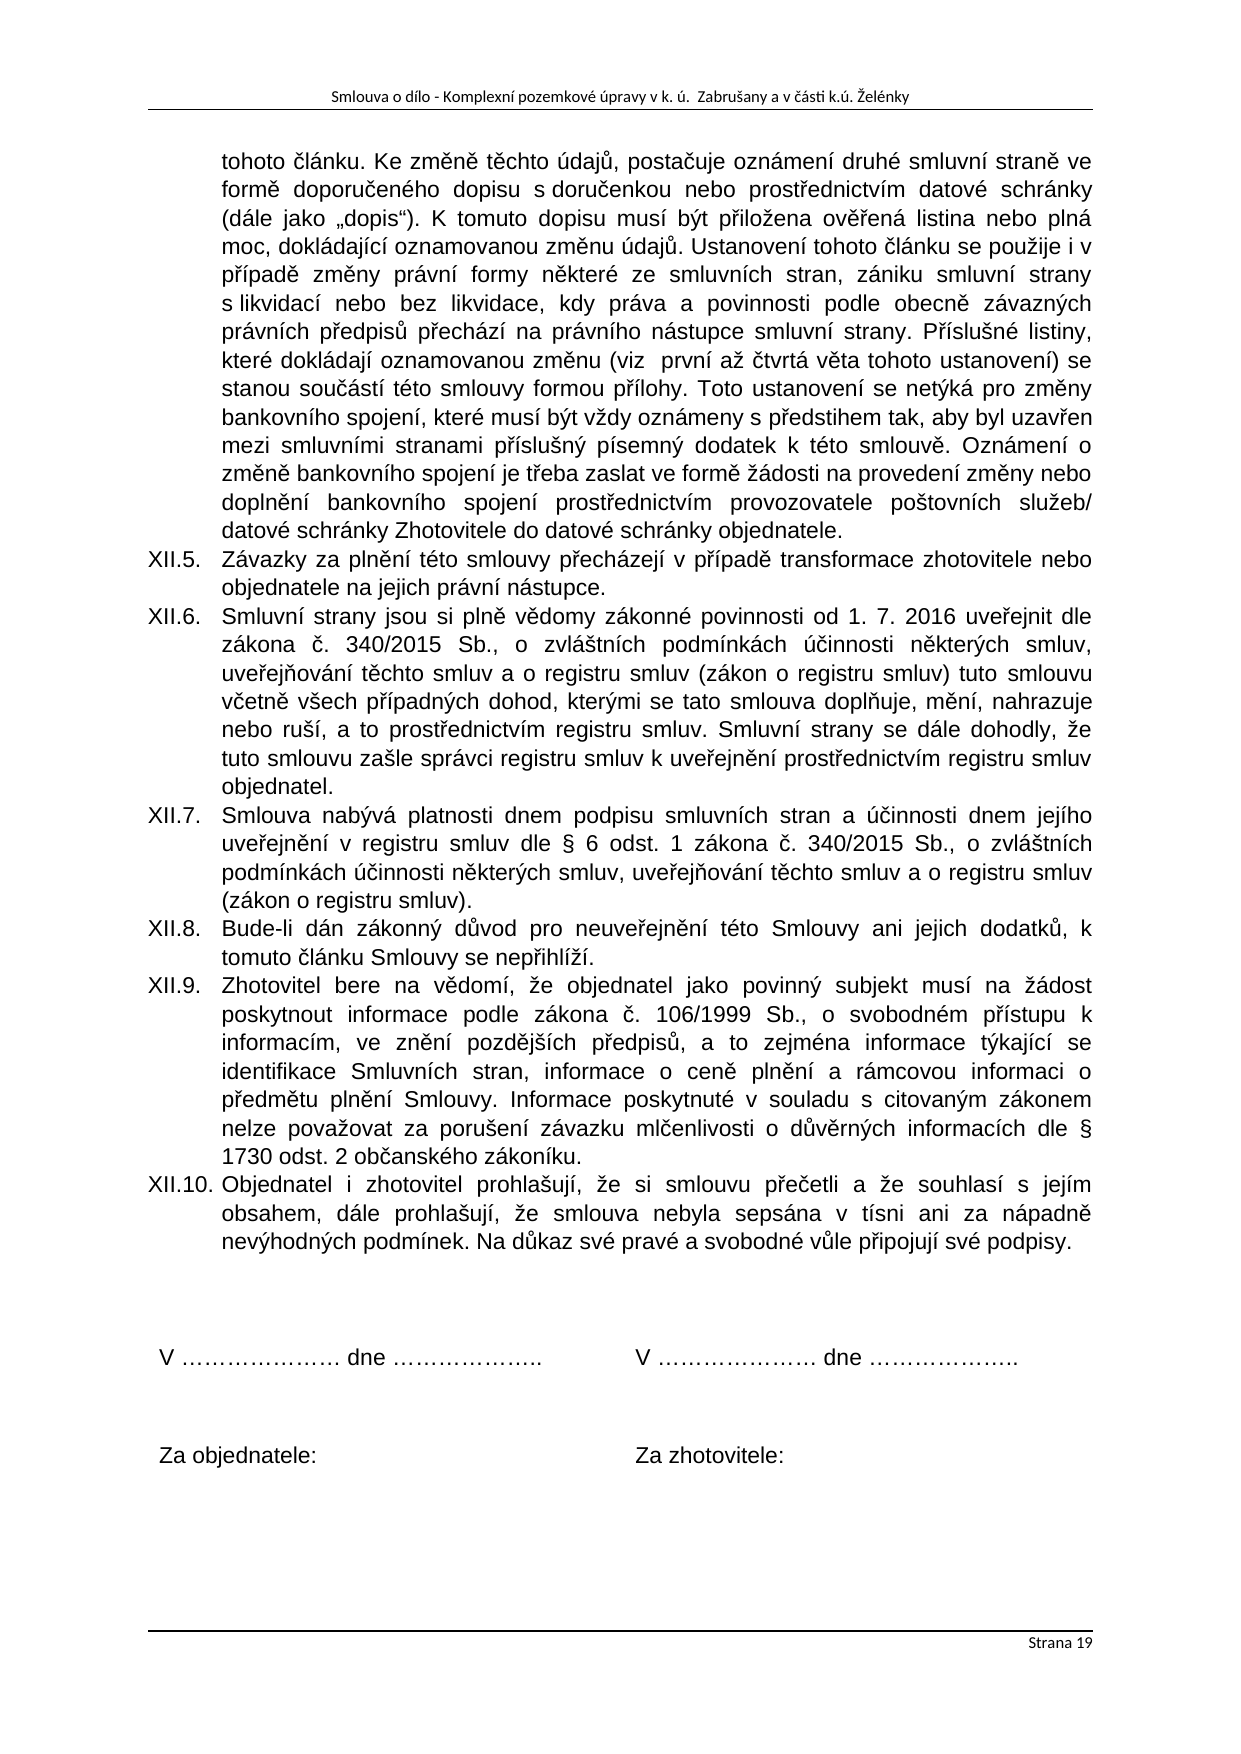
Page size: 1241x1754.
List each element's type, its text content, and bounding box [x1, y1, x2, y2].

table_cell Za zhotovitele: [624, 1442, 1100, 1487]
list Objednatel i zhotovitel prohlašují, že si smlouvu přečetli a že souhlasí s jejím obsahem, dále prohlašují, že smlouva nebyla sepsána v tísni ani za nápadně nevýhodných podmínek. Na důkaz své pravé a svobodné vůle připojují své podpisy. [148, 1171, 1093, 1254]
list Smlouva nabývá platnosti dnem podpisu smluvních stran a účinnosti dnem jejího uveřejnění v registru smluv dle § 6 odst. 1 zákona č. 340/2015 Sb., o zvláštních podmínkách účinnosti některých smluv, uveřejňování těchto smluv a o registru smluv (zákon o registru smluv). [148, 802, 1093, 913]
list Bude-li dán zákonný důvod pro neuveřejnění této Smlouvy ani jejich dodatků, k tomuto článku Smlouvy se nepřihlíží. [148, 915, 1093, 970]
list Zhotovitel bere na vědomí, že objednatel jako povinný subjekt musí na žádost poskytnout informace podle zákona č. 106/1999 Sb., o svobodném přístupu k informacím, ve znění pozdějších předpisů, a to zejména informace týkající se identifikace Smluvních stran, informace o ceně plnění a rámcovou informaci o předmětu plnění Smlouvy. Informace poskytnuté v souladu s citovaným zákonem nelze považovat za porušení závazku mlčenlivosti o důvěrných informacích dle § 1730 odst. 2 občanského zákoníku. [148, 972, 1093, 1169]
table_cell Za objednatele: [148, 1442, 624, 1487]
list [148, 148, 1093, 544]
table_header V ………………… dne ……………….. [148, 1319, 624, 1442]
list Smluvní strany jsou si plně vědomy zákonné povinnosti od 1. 7. 2016 uveřejnit dle zákona č. 340/2015 Sb., o zvláštních podmínkách účinnosti některých smluv, uveřejňování těchto smluv a o registru smluv (zákon o registru smluv) tuto smlouvu včetně všech případných dohod, kterými se tato smlouva doplňuje, mění, nahrazuje nebo ruší, a to prostřednictvím registru smluv. Smluvní strany se dále dohodly, že tuto smlouvu zašle správci registru smluv k uveřejnění prostřednictvím registru smluv objednatel. [148, 603, 1093, 799]
list Závazky za plnění této smlouvy přecházejí v případě transformace zhotovitele nebo objednatele na jejich právní nástupce. [148, 546, 1093, 601]
table_header V ………………… dne ……………….. [624, 1319, 1100, 1442]
